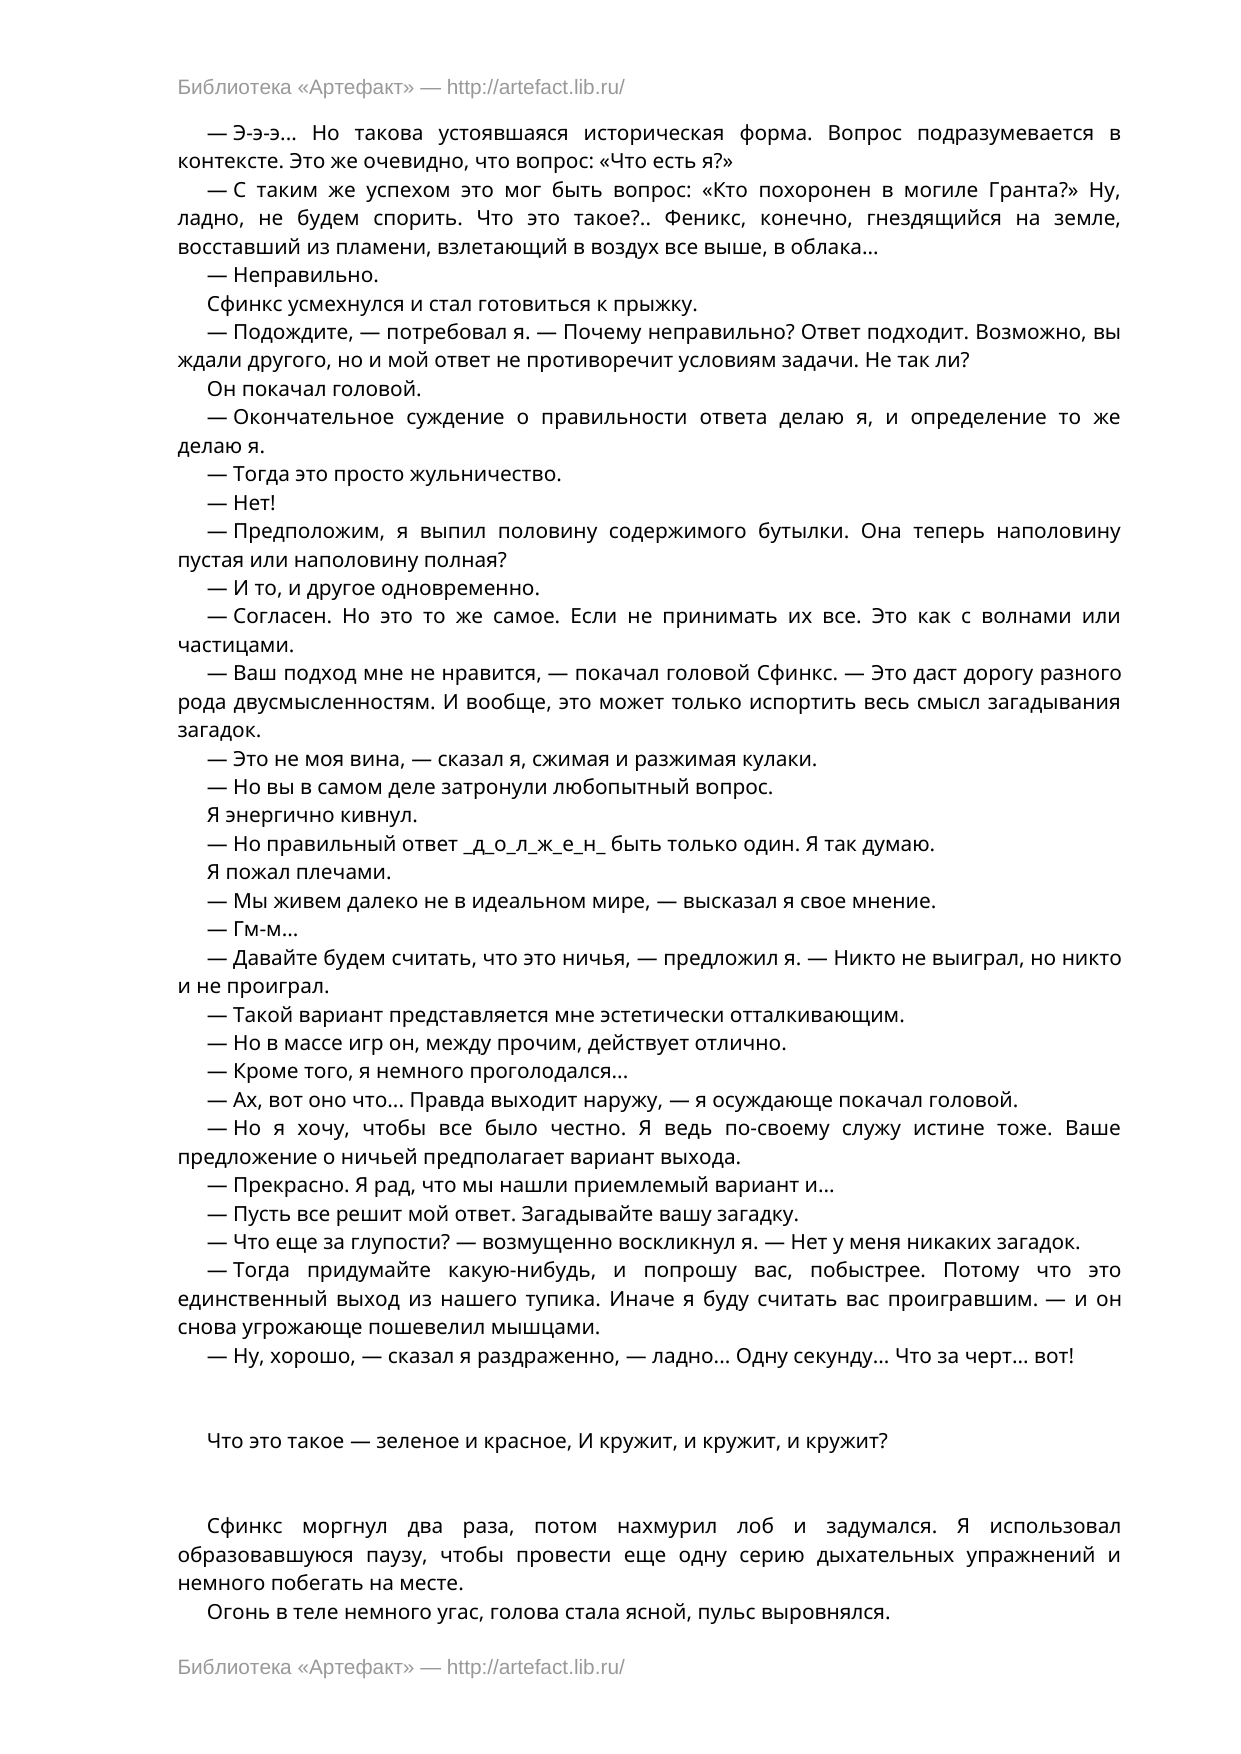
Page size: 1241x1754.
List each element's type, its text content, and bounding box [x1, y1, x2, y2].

text — Тогда это просто жульничество. [177, 459, 1122, 488]
text — Ну, хорошо, — сказал я раздраженно, — ладно... Одну секунду... Что за черт... вот! [177, 1341, 1122, 1369]
text — Нет! [177, 488, 1122, 516]
text — Предположим, я выпил половину содержимого бутылки. Она теперь наполовину пустая или наполовину полная? [177, 516, 1122, 573]
text — Что еще за глупости? — возмущенно воскликнул я. — Нет у меня никаких загадок. [177, 1227, 1122, 1256]
text — Прекрасно. Я рад, что мы нашли приемлемый вариант и... [177, 1170, 1122, 1199]
text — Ах, вот оно что... Правда выходит наружу, — я осуждающе покачал головой. [177, 1085, 1122, 1113]
text — Такой вариант представляется мне эстетически отталкивающим. [177, 1000, 1122, 1028]
text — Тогда придумайте какую-нибудь, и попрошу вас, побыстрее. Потому что это единственный выход из нашего тупика. Иначе я буду считать вас проигравшим. — и он снова угрожающе пошевелил мышцами. [177, 1256, 1122, 1341]
text — Окончательное суждение о правильности ответа делаю я, и определение то же делаю я. [177, 402, 1122, 459]
text — Неправильно. [177, 260, 1122, 289]
text — Подождите, — потребовал я. — Почему неправильно? Ответ подходит. Возможно, вы ждали другого, но и мой ответ не противоречит условиям задачи. Не так ли? [177, 317, 1122, 374]
text — Гм-м... [177, 914, 1122, 943]
text — Давайте будем считать, что это ничья, — предложил я. — Никто не выиграл, но никто и не проиграл. [177, 943, 1122, 1000]
text Что это такое — зеленое и красное, И кружит, и кружит, и кружит? [177, 1426, 1122, 1455]
text — С таким же успехом это мог быть вопрос: «Кто похоронен в могиле Гранта?» Ну, ладно, не будем спорить. Что это такое?.. Феникс, конечно, гнездящийся на земле, восставший из пламени, взлетающий в воздух все выше, в облака... [177, 175, 1122, 260]
text Сфинкс усмехнулся и стал готовиться к прыжку. [177, 289, 1122, 317]
text — Но в массе игр он, между прочим, действует отлично. [177, 1028, 1122, 1057]
text — Э-э-э... Но такова устоявшаяся историческая форма. Вопрос подразумевается в контексте. Это же очевидно, что вопрос: «Что есть я?» [177, 118, 1122, 175]
text — Это не моя вина, — сказал я, сжимая и разжимая кулаки. [177, 744, 1122, 772]
text — Кроме того, я немного проголодался... [177, 1057, 1122, 1085]
text — Но правильный ответ _д_о_л_ж_е_н_ быть только один. Я так думаю. [177, 829, 1122, 857]
text — Но я хочу, чтобы все было честно. Я ведь по-своему служу истине тоже. Ваше предложение о ничьей предполагает вариант выхода. [177, 1113, 1122, 1170]
text — Мы живем далеко не в идеальном мире, — высказал я свое мнение. [177, 886, 1122, 914]
text Огонь в теле немного угас, голова стала ясной, пульс выровнялся. [177, 1597, 1122, 1625]
text — И то, и другое одновременно. [177, 573, 1122, 602]
text — Но вы в самом деле затронули любопытный вопрос. [177, 772, 1122, 801]
text — Согласен. Но это то же самое. Если не принимать их все. Это как с волнами или частицами. [177, 602, 1122, 658]
text Я пожал плечами. [177, 857, 1122, 886]
text Я энергично кивнул. [177, 801, 1122, 829]
text — Ваш подход мне не нравится, — покачал головой Сфинкс. — Это даст дорогу разного рода двусмысленностям. И вообще, это может только испортить весь смысл загадывания загадок. [177, 658, 1122, 744]
text — Пусть все решит мой ответ. Загадывайте вашу загадку. [177, 1199, 1122, 1227]
text Сфинкс моргнул два раза, потом нахмурил лоб и задумался. Я использовал образовавшуюся паузу, чтобы провести еще одну серию дыхательных упражнений и немного побегать на месте. [177, 1512, 1122, 1597]
text Он покачал головой. [177, 374, 1122, 402]
